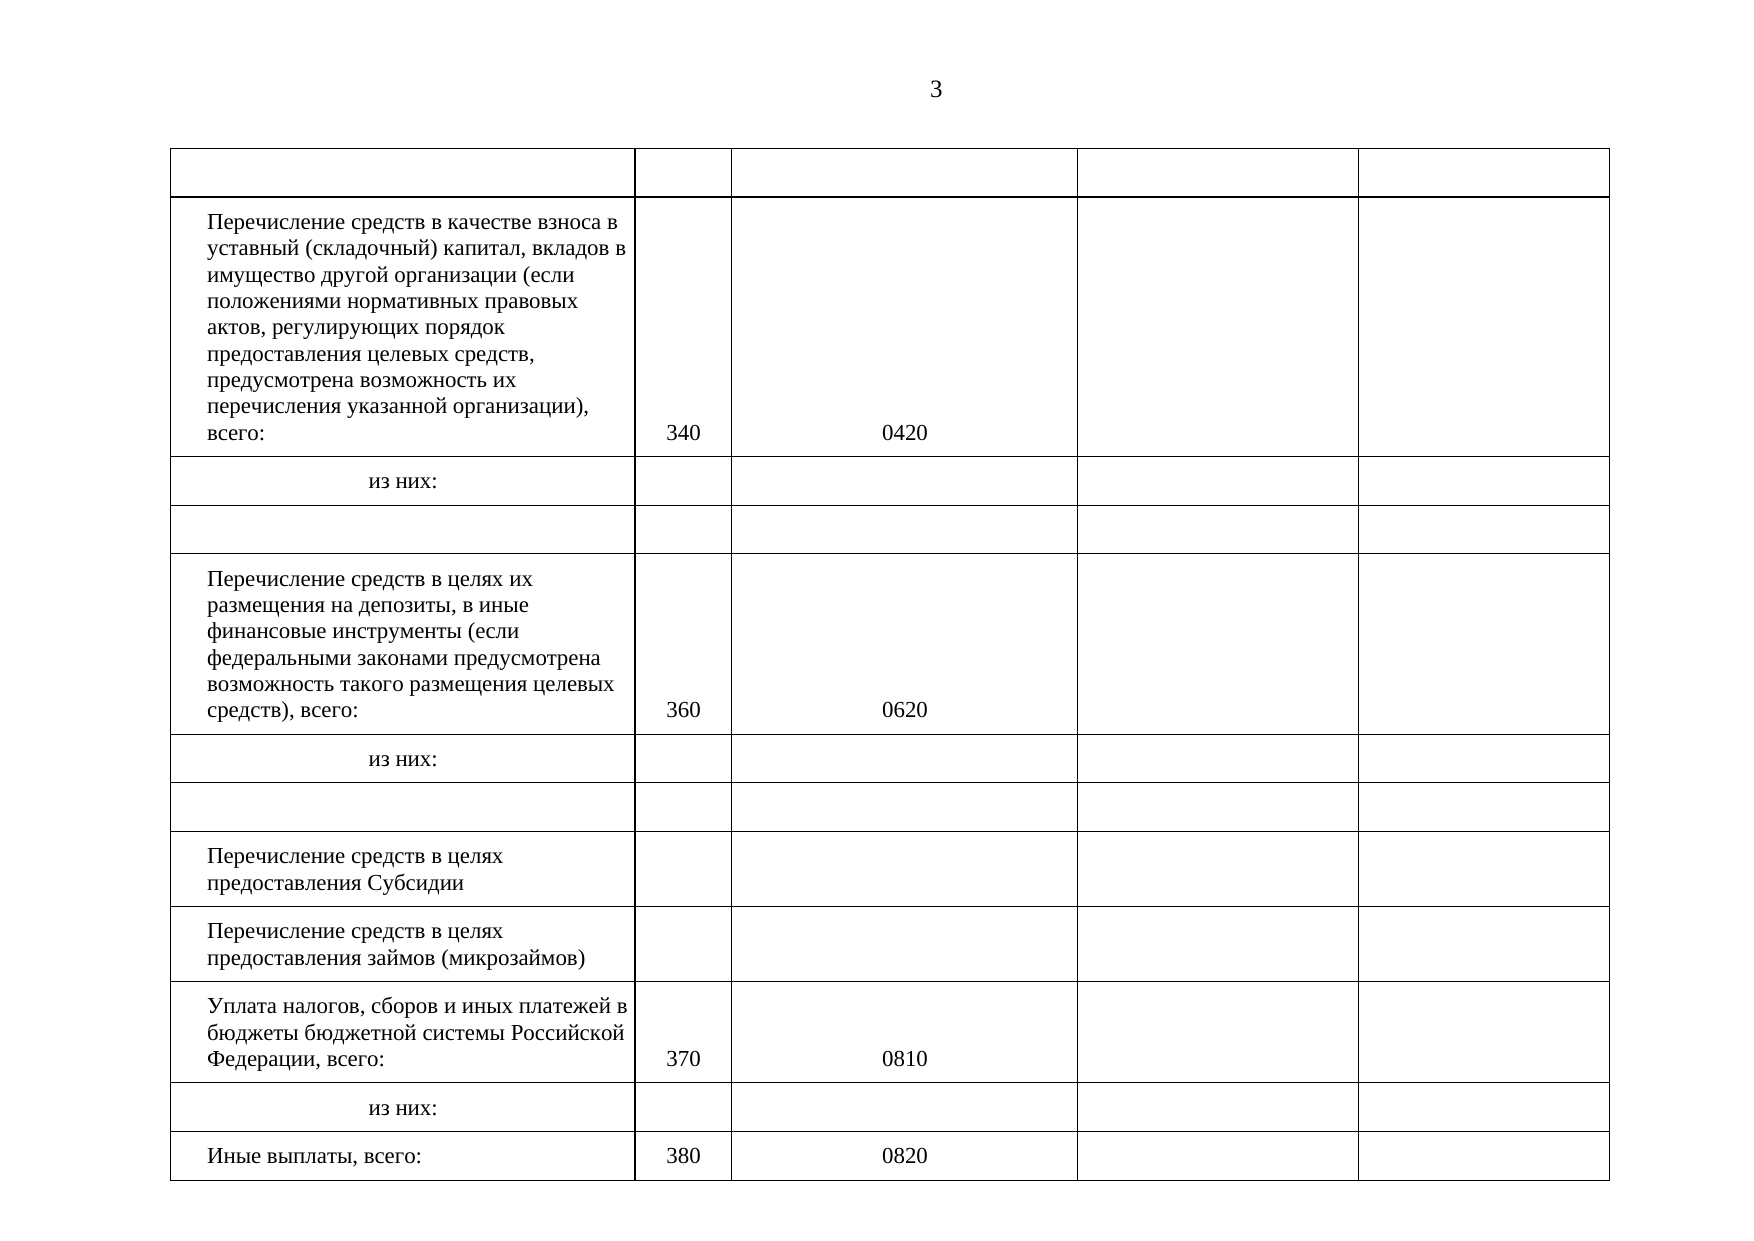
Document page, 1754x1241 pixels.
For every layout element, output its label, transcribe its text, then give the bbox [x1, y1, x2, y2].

table_cell из них: [171, 457, 634, 504]
table_cell [636, 1083, 731, 1131]
table_cell [732, 1083, 1077, 1131]
table_cell [1359, 1132, 1609, 1179]
table_cell [1078, 1083, 1358, 1131]
table_cell [636, 783, 731, 831]
table_cell [636, 907, 731, 981]
table_cell [1359, 149, 1609, 196]
table_cell [1078, 198, 1358, 456]
table_cell [1078, 982, 1358, 1082]
table_cell [1078, 149, 1358, 196]
table_cell Перечисление средств в качестве взноса в уставный (складочный) капитал, вкладов в имущество другой организации (если положениями нормативных правовых актов, регулирующих порядок предоставления целевых средств, предусмотрена возможность их перечисления указанной организации), всего: [171, 198, 634, 456]
table_cell [1359, 506, 1609, 553]
table_cell [732, 735, 1077, 782]
table_cell [1359, 735, 1609, 782]
table_cell 0820 [732, 1132, 1077, 1179]
table_cell [1078, 783, 1358, 831]
table_cell [732, 907, 1077, 981]
table_cell [732, 149, 1077, 196]
table_cell [636, 457, 731, 504]
table_cell Перечисление средств в целях предоставления Субсидии [171, 832, 634, 906]
table_cell [1078, 506, 1358, 553]
table_cell из них: [171, 1083, 634, 1131]
table_cell Перечисление средств в целях предоставления займов (микрозаймов) [171, 907, 634, 981]
table_cell 0420 [732, 198, 1077, 456]
table_cell [1359, 1083, 1609, 1131]
table_cell [1359, 982, 1609, 1082]
table_cell [732, 832, 1077, 906]
table_cell [1078, 554, 1358, 733]
table_cell [732, 783, 1077, 831]
table_cell [636, 832, 731, 906]
table_cell [1078, 1132, 1358, 1179]
table_cell [1078, 907, 1358, 981]
table_cell [636, 506, 731, 553]
table_cell Перечисление средств в целях их размещения на депозиты, в иные финансовые инструменты (если федеральными законами предусмотрена возможность такого размещения целевых средств), всего: [171, 554, 634, 733]
table_cell [1078, 832, 1358, 906]
table_cell [1078, 457, 1358, 504]
table_cell [732, 457, 1077, 504]
table_cell [732, 506, 1077, 553]
table_cell [1359, 832, 1609, 906]
table_cell [171, 149, 634, 196]
table_cell [636, 149, 731, 196]
table_cell [171, 506, 634, 553]
table_cell Иные выплаты, всего: [171, 1132, 634, 1179]
table_cell [171, 783, 634, 831]
table_cell [1359, 198, 1609, 456]
table_cell из них: [171, 735, 634, 782]
table_cell Уплата налогов, сборов и иных платежей в бюджеты бюджетной системы Российской Федерации, всего: [171, 982, 634, 1082]
table_cell [1359, 457, 1609, 504]
table_cell 0810 [732, 982, 1077, 1082]
table_cell [636, 735, 731, 782]
table_cell 340 [636, 198, 731, 456]
table_cell [1359, 783, 1609, 831]
table_cell 380 [636, 1132, 731, 1179]
table_cell 360 [636, 554, 731, 733]
table_cell 370 [636, 982, 731, 1082]
table_cell [1078, 735, 1358, 782]
table_cell [1359, 554, 1609, 733]
table_cell [1359, 907, 1609, 981]
table_cell 0620 [732, 554, 1077, 733]
